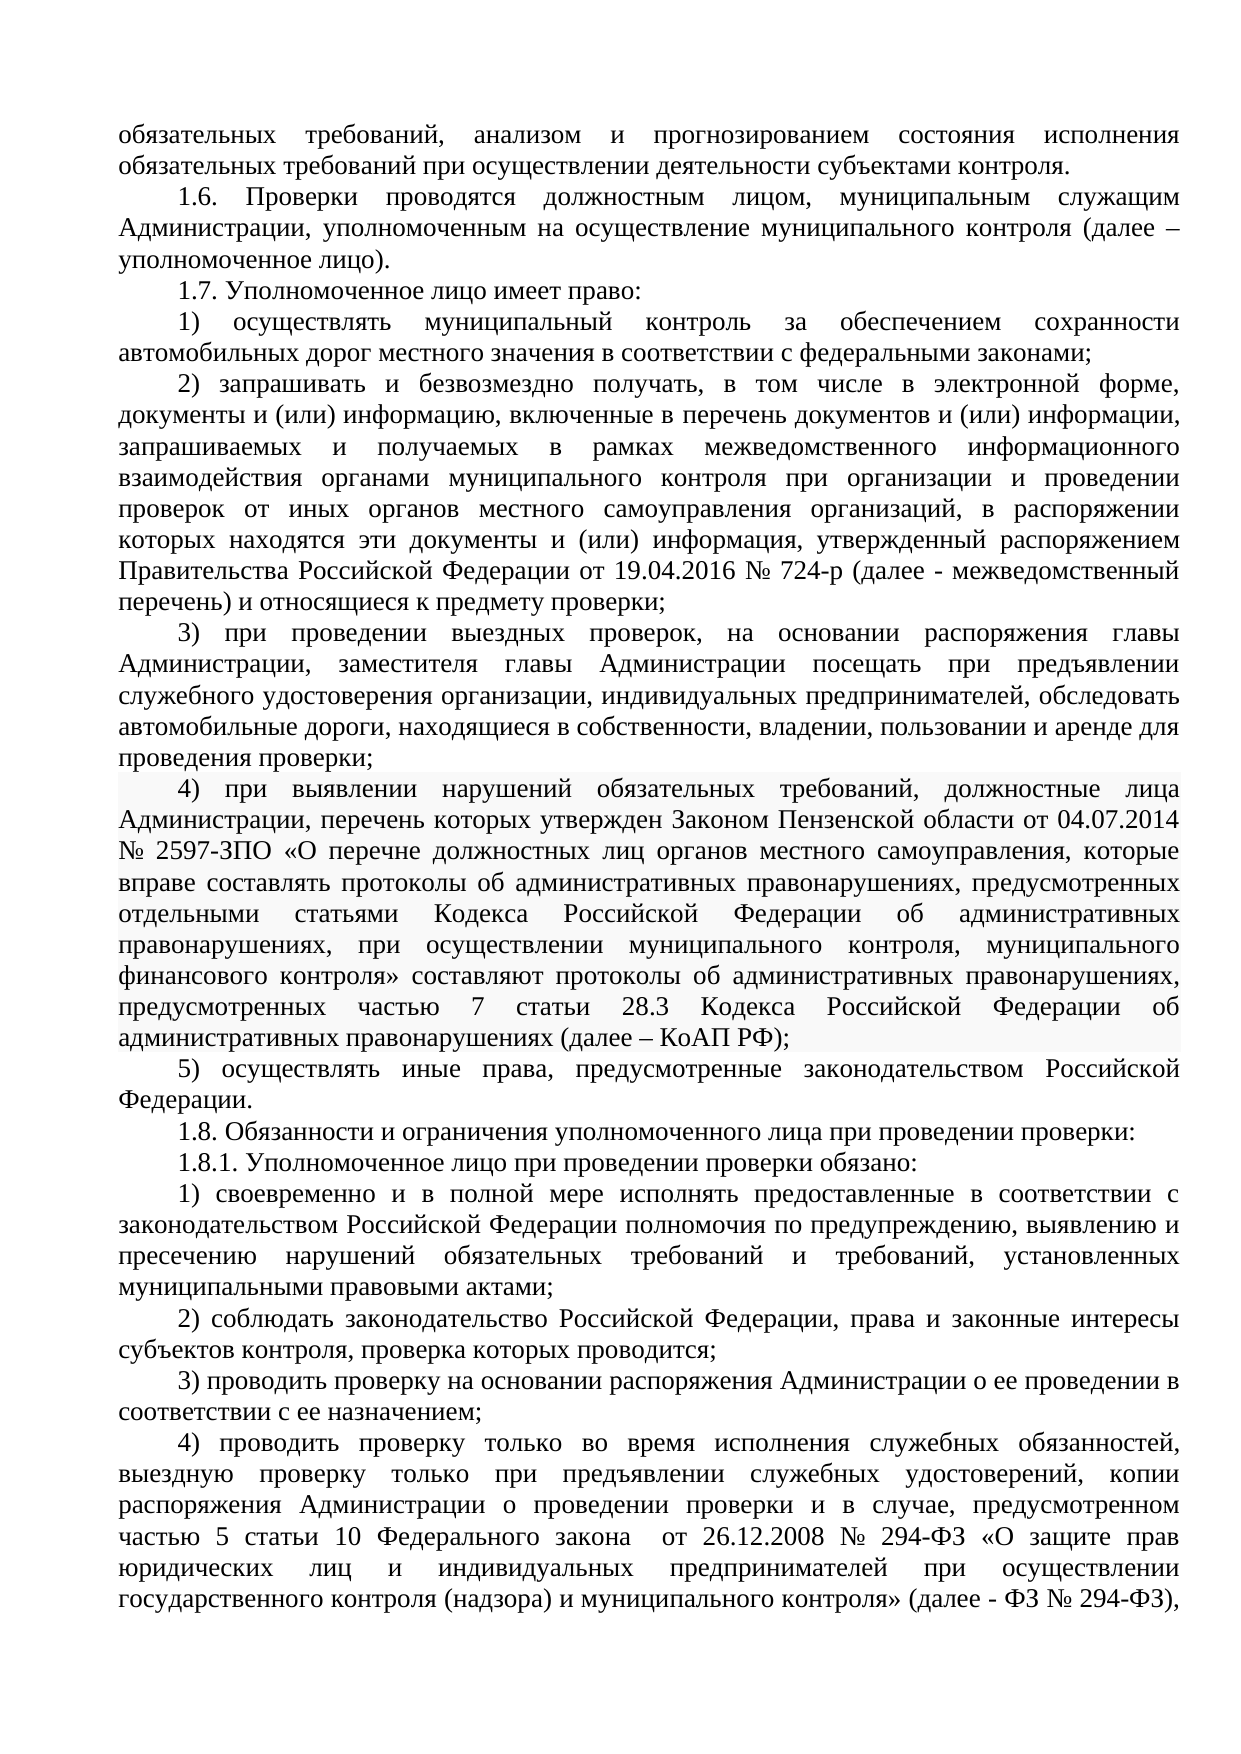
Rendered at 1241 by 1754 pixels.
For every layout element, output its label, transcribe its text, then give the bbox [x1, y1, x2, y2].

text 1.8.1. Уполномоченное лицо при проведении проверки обязано: [118, 1146, 1181, 1177]
text 5) осуществлять иные права, предусмотренные законодательством Российской Федерации. [118, 1052, 1181, 1115]
text 2) соблюдать законодательство Российской Федерации, права и законные интересы субъектов контроля, проверка которых проводится; [118, 1302, 1181, 1364]
text 1.8. Обязанности и ограничения уполномоченного лица при проведении проверки: [118, 1115, 1181, 1146]
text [118, 1426, 1181, 1613]
text 1) своевременно и в полной мере исполнять предоставленные в соответствии с законодательством Российской Федерации полномочия по предупреждению, выявлению и пресечению нарушений обязательных требований и требований, установленных муниципальными правовыми актами; [118, 1177, 1181, 1302]
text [118, 118, 1181, 180]
text 1.6. Проверки проводятся должностным лицом, муниципальным служащим Администрации, уполномоченным на осуществление муниципального контроля (далее – уполномоченное лицо). [118, 180, 1181, 274]
text 1.7. Уполномоченное лицо имеет право: [118, 274, 1181, 305]
text 3) проводить проверку на основании распоряжения Администрации о ее проведении в соответствии с ее назначением; [118, 1364, 1181, 1426]
text 2) запрашивать и безвозмездно получать, в том числе в электронной форме, документы и (или) информацию, включенные в перечень документов и (или) информации, запрашиваемых и получаемых в рамках межведомственного информационного взаимодействия органами муниципального контроля при организации и проведении проверок от иных органов местного самоуправления организаций, в распоряжении которых находятся эти документы и (или) информация, утвержденный распоряжением Правительства Российской Федерации от 19.04.2016 № 724-р (далее - межведомственный перечень) и относящиеся к предмету проверки; [118, 367, 1181, 616]
text 1) осуществлять муниципальный контроль за обеспечением сохранности автомобильных дорог местного значения в соответствии с федеральными законами; [118, 305, 1181, 367]
text 4) при выявлении нарушений обязательных требований, должностные лица Администрации, перечень которых утвержден Законом Пензенской области от 04.07.2014 № 2597-ЗПО «О перечне должностных лиц органов местного самоуправления, которые вправе составлять протоколы об административных правонарушениях, предусмотренных отдельными статьями Кодекса Российской Федерации об административных правонарушениях, при осуществлении муниципального контроля, муниципального финансового контроля» составляют протоколы об административных правонарушениях, предусмотренных частью 7 статьи 28.3 Кодекса Российской Федерации об административных правонарушениях (далее – КоАП РФ); [118, 772, 1181, 1052]
text 3) при проведении выездных проверок, на основании распоряжения главы Администрации, заместителя главы Администрации посещать при предъявлении служебного удостоверения организации, индивидуальных предпринимателей, обследовать автомобильные дороги, находящиеся в собственности, владении, пользовании и аренде для проведения проверки; [118, 616, 1181, 772]
